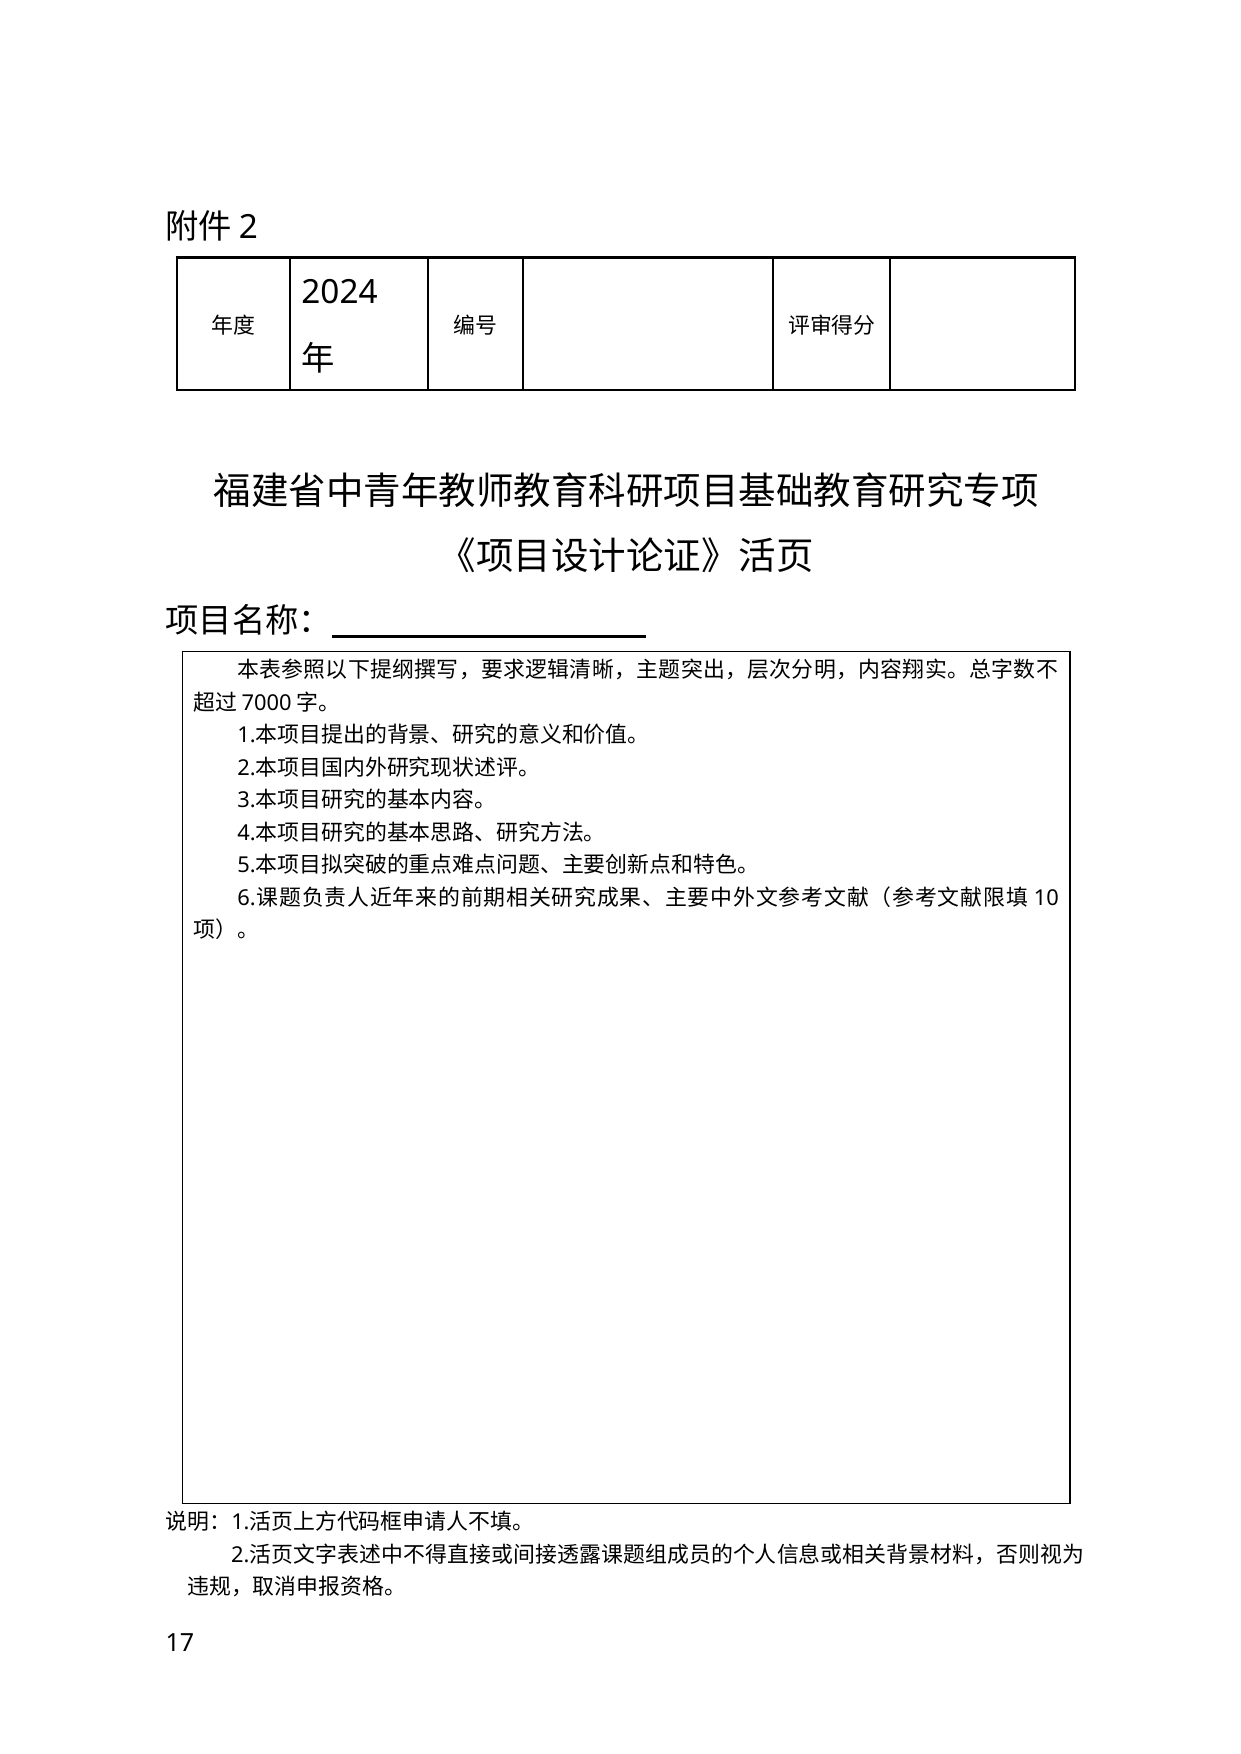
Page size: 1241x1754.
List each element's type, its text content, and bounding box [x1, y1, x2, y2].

table_header 2024年 [291, 259, 427, 388]
text 福建省中青年教师教育科研项目基础教育研究专项 [165, 456, 1087, 521]
text 说明：1.活页上方代码框申请人不填。 [165, 1504, 1087, 1536]
text 2.活页文字表述中不得直接或间接透露课题组成员的个人信息或相关背景材料，否则视为违规，取消申报资格。 [187, 1536, 1087, 1601]
table_header 编号 [429, 259, 522, 388]
table_header [891, 259, 1074, 388]
text 项目名称： [165, 586, 1087, 651]
text 附件2 [165, 191, 1087, 256]
text 《项目设计论证》活页 [165, 521, 1087, 586]
table_header 评审得分 [774, 259, 889, 388]
table_header 本表参照以下提纲撰写，要求逻辑清晰，主题突出，层次分明，内容翔实。总字数不超过7000字。 1.本项目提出的背景、研究的意义和价值。 2.本项目国内外研究现状述评。 3.本项目研究的基本内容。 4.本项目研究的基本思路、研究方法。 5.本项目拟突破的重点难点问题、主要创新点和特色。 6.课题负责人近年来的前期相关研究成果、主要中外文参考文献（参考文献限填10项）。 [183, 652, 1069, 1503]
table_header 年度 [178, 259, 289, 388]
table_header [524, 259, 772, 388]
